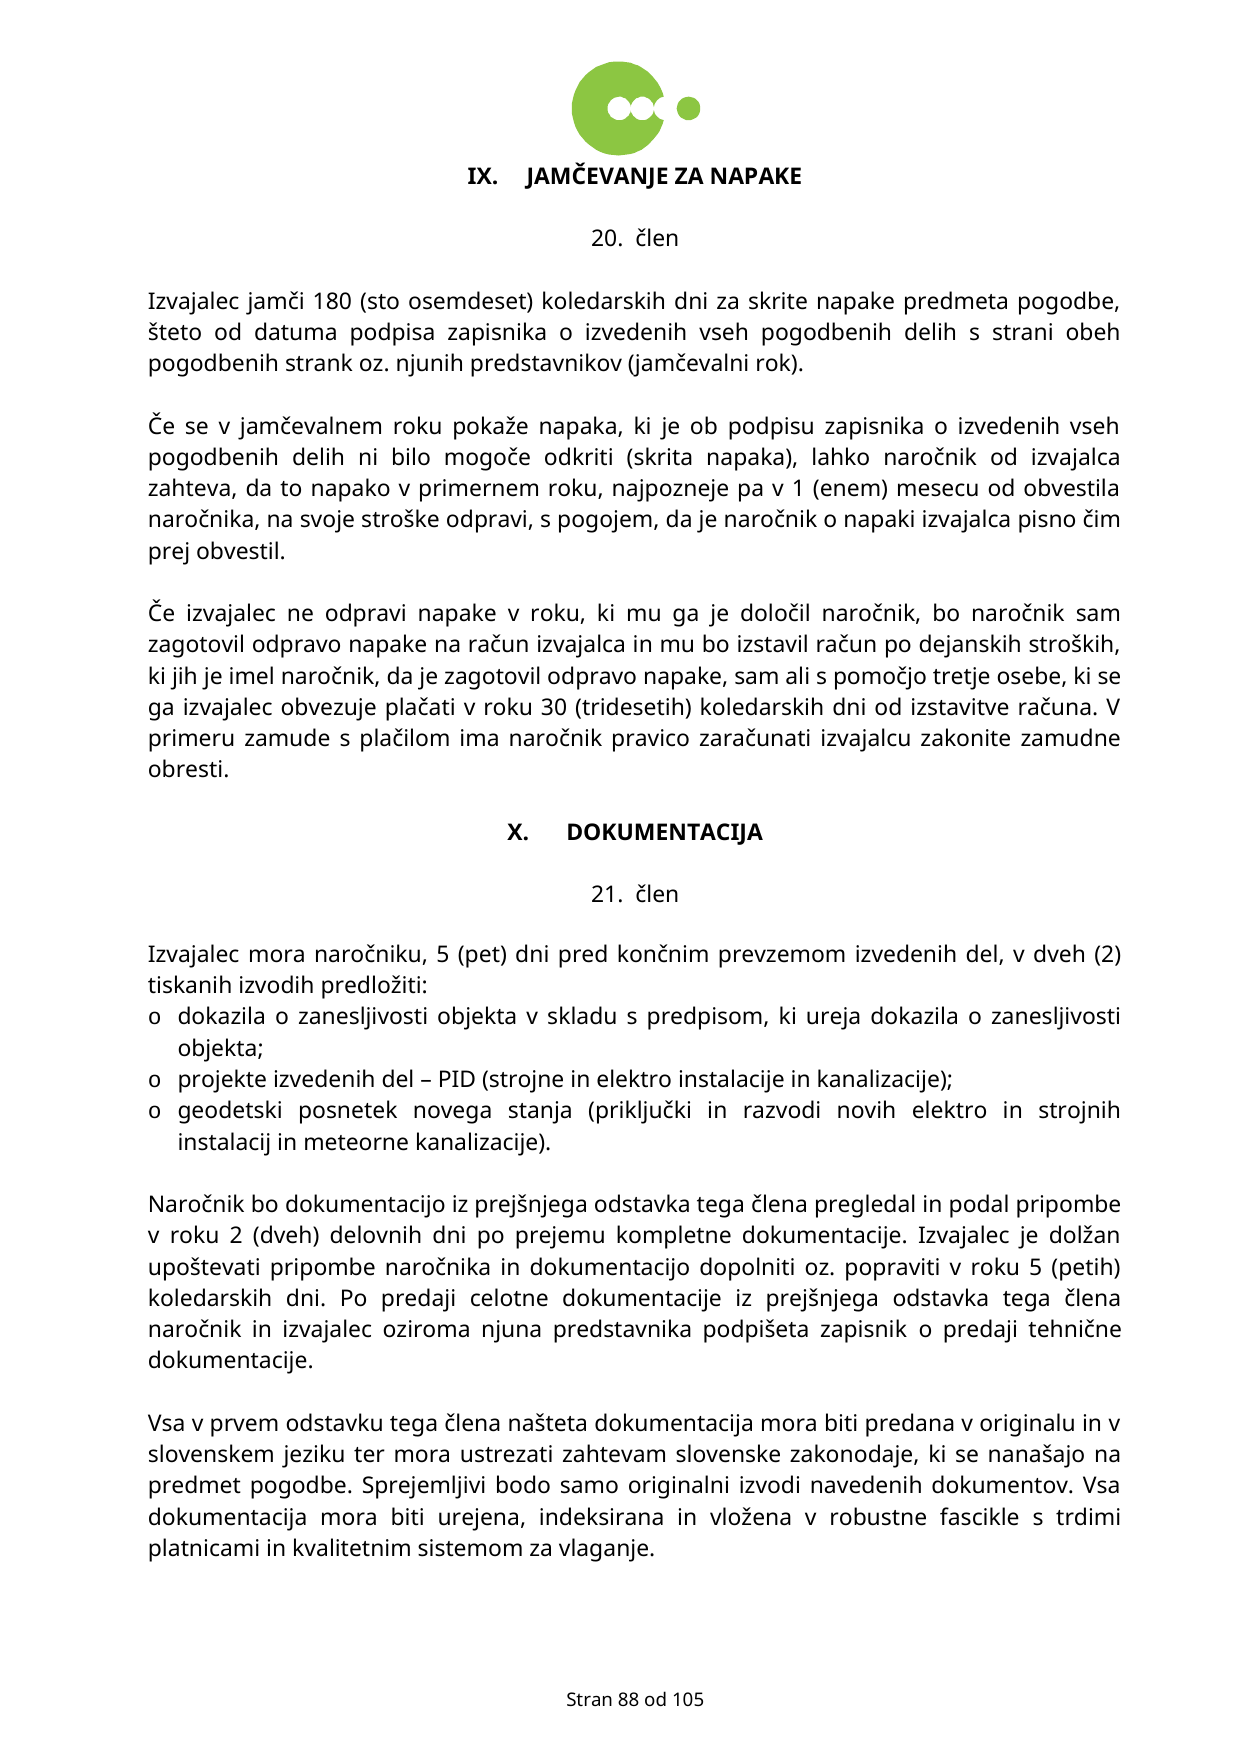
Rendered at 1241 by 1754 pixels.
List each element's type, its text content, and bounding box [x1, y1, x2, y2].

list DOKUMENTACIJA [148, 816, 1122, 847]
text Če se v jamčevalnem roku pokaže napaka, ki je ob podpisu zapisnika o izvedenih vseh pogodbenih delih ni bilo mogoče odkriti (skrita napaka), lahko naročnik od izvajalca zahteva, da to napako v primernem roku, najpozneje pa v 1 (enem) mesecu od obvestila naročnika, na svoje stroške odpravi, s pogojem, da je naročnik o napaki izvajalca pisno čim prej obvestil. [148, 410, 1122, 566]
list člen [148, 878, 1122, 910]
list dokazila o zanesljivosti objekta v skladu s predpisom, ki ureja dokazila o zanesljivosti objekta; [148, 1000, 1122, 1063]
list projekte izvedenih del – PID (strojne in elektro instalacije in kanalizacije); [148, 1063, 1122, 1094]
text Izvajalec jamči 180 (sto osemdeset) koledarskih dni za skrite napake predmeta pogodbe, šteto od datuma podpisa zapisnika o izvedenih vseh pogodbenih delih s strani obeh pogodbenih strank oz. njunih predstavnikov (jamčevalni rok). [148, 285, 1122, 378]
text Naročnik bo dokumentacijo iz prejšnjega odstavka tega člena pregledal in podal pripombe v roku 2 (dveh) delovnih dni po prejemu kompletne dokumentacije. Izvajalec je dolžan upoštevati pripombe naročnika in dokumentacijo dopolniti oz. popraviti v roku 5 (petih) koledarskih dni. Po predaji celotne dokumentacije iz prejšnjega odstavka tega člena naročnik in izvajalec oziroma njuna predstavnika podpišeta zapisnik o predaji tehnične dokumentacije. [148, 1188, 1122, 1376]
list geodetski posnetek novega stanja (priključki in razvodi novih elektro in strojnih instalacij in meteorne kanalizacije). [148, 1094, 1122, 1157]
text Izvajalec mora naročniku, 5 (pet) dni pred končnim prevzemom izvedenih del, v dveh (2) tiskanih izvodih predložiti: [148, 938, 1122, 1000]
text Vsa v prvem odstavku tega člena našteta dokumentacija mora biti predana v originalu in v slovenskem jeziku ter mora ustrezati zahtevam slovenske zakonodaje, ki se nanašajo na predmet pogodbe. Sprejemljivi bodo samo originalni izvodi navedenih dokumentov. Vsa dokumentacija mora biti urejena, indeksirana in vložena v robustne fascikle s trdimi platnicami in kvalitetnim sistemom za vlaganje. [148, 1407, 1122, 1563]
list člen [148, 222, 1122, 253]
list JAMČEVANJE ZA NAPAKE [148, 160, 1122, 191]
text Če izvajalec ne odpravi napake v roku, ki mu ga je določil naročnik, bo naročnik sam zagotovil odpravo napake na račun izvajalca in mu bo izstavil račun po dejanskih stroških, ki jih je imel naročnik, da je zagotovil odpravo napake, sam ali s pomočjo tretje osebe, ki se ga izvajalec obvezuje plačati v roku 30 (tridesetih) koledarskih dni od izstavitve računa. V primeru zamude s plačilom ima naročnik pravico zaračunati izvajalcu zakonite zamudne obresti. [148, 597, 1122, 785]
